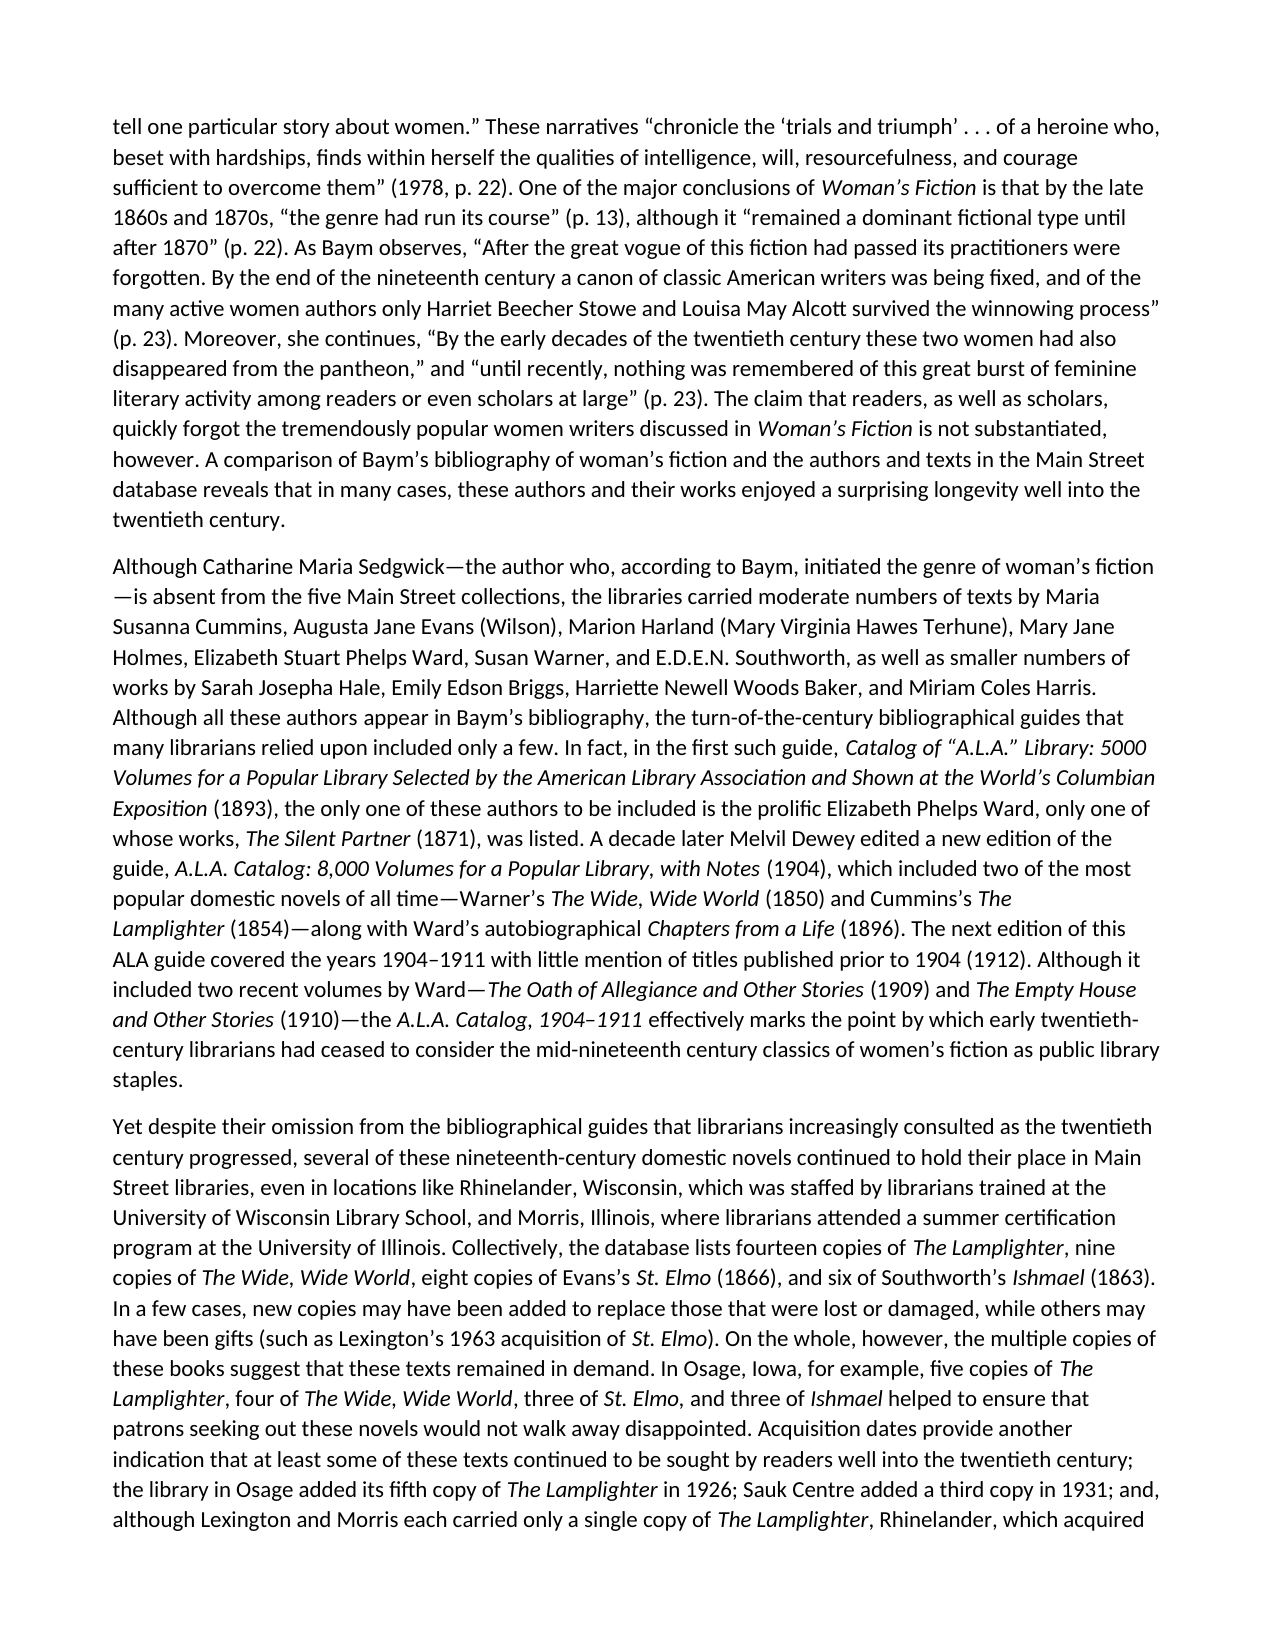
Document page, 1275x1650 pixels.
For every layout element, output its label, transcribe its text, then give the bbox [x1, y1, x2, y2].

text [112, 112, 1162, 533]
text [112, 1112, 1162, 1533]
text Although Catharine Maria Sedgwick—the author who, according to Baym, initiated the genre of woman’s fiction—is absent from the five Main Street collections, the libraries carried moderate numbers of texts by Maria Susanna Cummins, Augusta Jane Evans (Wilson), Marion Harland (Mary Virginia Hawes Terhune), Mary Jane Holmes, Elizabeth Stuart Phelps Ward, Susan Warner, and E.D.E.N. Southworth, as well as smaller numbers of works by Sarah Josepha Hale, Emily Edson Briggs, Harriette Newell Woods Baker, and Miriam Coles Harris. Although all these authors appear in Baym’s bibliography, the turn-of-the-century bibliographical guides that many librarians relied upon included only a few. In fact, in the first such guide, Catalog of “A.L.A.” Library: 5000 Volumes for a Popular Library Selected by the American Library Association and Shown at the World’s Columbian Exposition (1893), the only one of these authors to be included is the prolific Elizabeth Phelps Ward, only one of whose works, The Silent Partner (1871), was listed. A decade later Melvil Dewey edited a new edition of the guide, A.L.A. Catalog: 8,000 Volumes for a Popular Library, with Notes (1904), which included two of the most popular domestic novels of all time—Warner’s The Wide, Wide World (1850) and Cummins’s The Lamplighter (1854)—along with Ward’s autobiographical Chapters from a Life (1896). The next edition of this ALA guide covered the years 1904–1911 with little mention of titles published prior to 1904 (1912). Although it included two recent volumes by Ward—The Oath of Allegiance and Other Stories (1909) and The Empty House and Other Stories (1910)—the A.L.A. Catalog, 1904–1911 effectively marks the point by which early twentieth-century librarians had ceased to consider the mid-nineteenth century classics of women’s fiction as public library staples. [112, 552, 1162, 1094]
